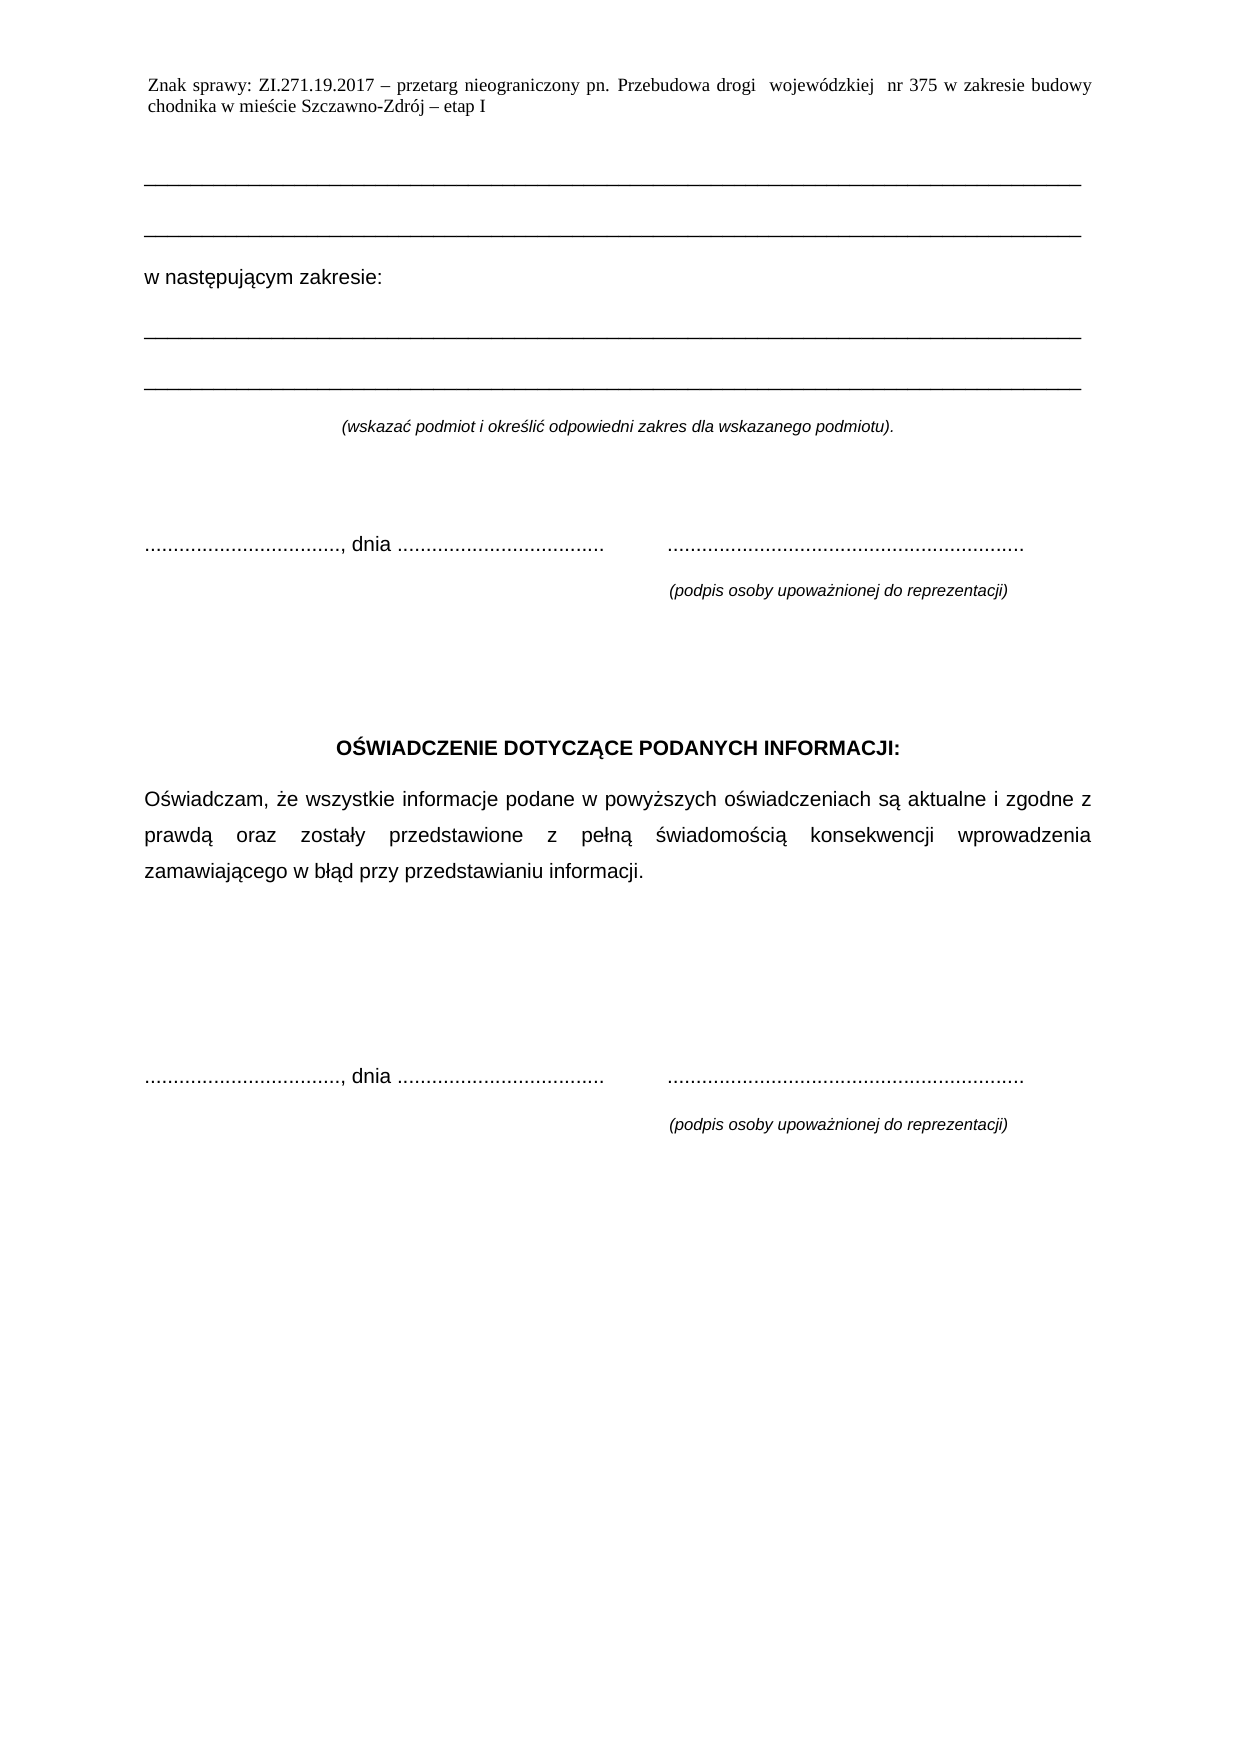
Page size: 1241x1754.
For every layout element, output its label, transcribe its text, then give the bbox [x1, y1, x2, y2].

table_cell _________________________________________________________________________________ _________________________________________________________________________________ w następującym zakresie: _________________________________________________________________________________ _________________________________________________________________________________ (wskazać podmiot i określić odpowiedni zakres dla wskazanego podmiotu). .................................., dnia .................................... .............................................................. (podpis osoby upoważnionej do reprezentacji) OŚWIADCZENIE DOTYCZĄCE PODANYCH INFORMACJI: Oświadczam, że wszystkie informacje podane w powyższych oświadczeniach są aktualne i zgodne z prawdą oraz zostały przedstawione z pełną świadomością konsekwencji wprowadzenia zamawiającego w błąd przy przedstawianiu informacji. [133, 148, 1103, 1039]
table_cell .................................., dnia .................................... .............................................................. [133, 1039, 1103, 1102]
table_cell (podpis osoby upoważnionej do reprezentacji) [133, 1102, 1103, 1173]
